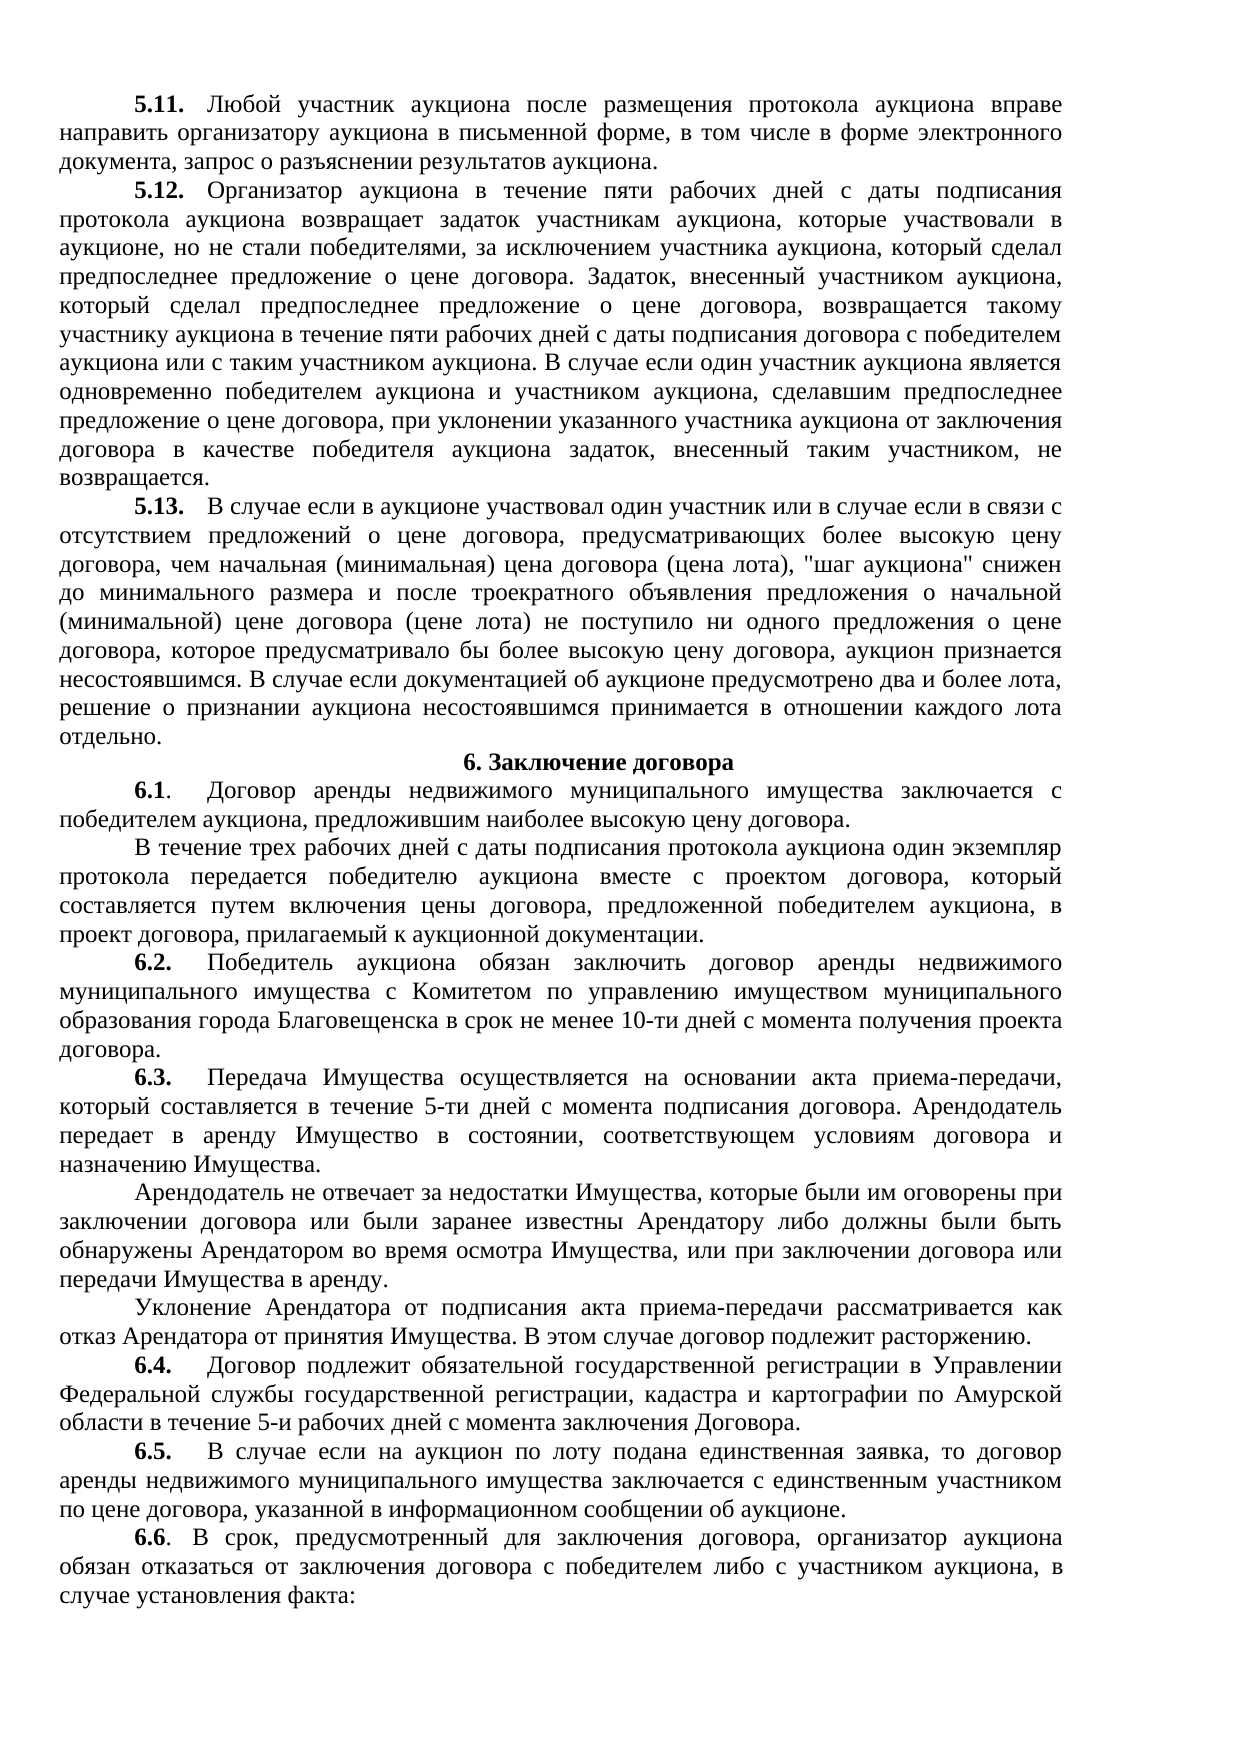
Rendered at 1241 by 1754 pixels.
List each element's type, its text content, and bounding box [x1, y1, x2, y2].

text 6.6. В срок, предусмотренный для заключения договора, организатор аукциона обязан отказаться от заключения договора с победителем либо с участником аукциона, в случае установления факта: [59, 1522, 1063, 1609]
text 5.12. Организатор аукциона в течение пяти рабочих дней с даты подписания протокола аукциона возвращает задаток участникам аукциона, которые участвовали в аукционе, но не стали победителями, за исключением участника аукциона, который сделал предпоследнее предложение о цене договора. Задаток, внесенный участником аукциона, который сделал предпоследнее предложение о цене договора, возвращается такому участнику аукциона в течение пяти рабочих дней с даты подписания договора с победителем аукциона или с таким участником аукциона. В случае если один участник аукциона является одновременно победителем аукциона и участником аукциона, сделавшим предпоследнее предложение о цене договора, при уклонении указанного участника аукциона от заключения договора в качестве победителя аукциона задаток, внесенный таким участником, не возвращается. [59, 175, 1063, 491]
text 5.11. Любой участник аукциона после размещения протокола аукциона вправе направить организатору аукциона в письменной форме, в том числе в форме электронного документа, запрос о разъяснении результатов аукциона. [59, 89, 1063, 175]
text 6.5. В случае если на аукцион по лоту подана единственная заявка, то договор аренды недвижимого муниципального имущества заключается с единственным участником по цене договора, указанной в информационном сообщении об аукционе. [59, 1436, 1063, 1522]
text 6. Заключение договора [59, 750, 1063, 775]
text В течение трех рабочих дней с даты подписания протокола аукциона один экземпляр протокола передается победителю аукциона вместе с проектом договора, который составляется путем включения цены договора, предложенной победителем аукциона, в проект договора, прилагаемый к аукционной документации. [59, 832, 1063, 947]
text Уклонение Арендатора от подписания акта приема-передачи рассматривается как отказ Арендатора от принятия Имущества. В этом случае договор подлежит расторжению. [59, 1292, 1063, 1350]
text 6.4. Договор подлежит обязательной государственной регистрации в Управлении Федеральной службы государственной регистрации, кадастра и картографии по Амурской области в течение 5-и рабочих дней с момента заключения Договора. [59, 1350, 1063, 1436]
text Арендодатель не отвечает за недостатки Имущества, которые были им оговорены при заключении договора или были заранее известны Арендатору либо должны были быть обнаружены Арендатором во время осмотра Имущества, или при заключении договора или передачи Имущества в аренду. [59, 1177, 1063, 1292]
text 5.13. В случае если в аукционе участвовал один участник или в случае если в связи с отсутствием предложений о цене договора, предусматривающих более высокую цену договора, чем начальная (минимальная) цена договора (цена лота), "шаг аукциона" снижен до минимального размера и после троекратного объявления предложения о начальной (минимальной) цене договора (цене лота) не поступило ни одного предложения о цене договора, которое предусматривало бы более высокую цену договора, аукцион признается несостоявшимся. В случае если документацией об аукционе предусмотрено два и более лота, решение о признании аукциона несостоявшимся принимается в отношении каждого лота отдельно. [59, 491, 1063, 750]
text 6.3. Передача Имущества осуществляется на основании акта приема-передачи, который составляется в течение 5-ти дней с момента подписания договора. Арендодатель передает в аренду Имущество в состоянии, соответствующем условиям договора и назначению Имущества. [59, 1062, 1063, 1177]
text 6.2. Победитель аукциона обязан заключить договор аренды недвижимого муниципального имущества с Комитетом по управлению имуществом муниципального образования города Благовещенска в срок не менее 10-ти дней с момента получения проекта договора. [59, 947, 1063, 1062]
text 6.1. Договор аренды недвижимого муниципального имущества заключается с победителем аукциона, предложившим наиболее высокую цену договора. [59, 775, 1063, 832]
